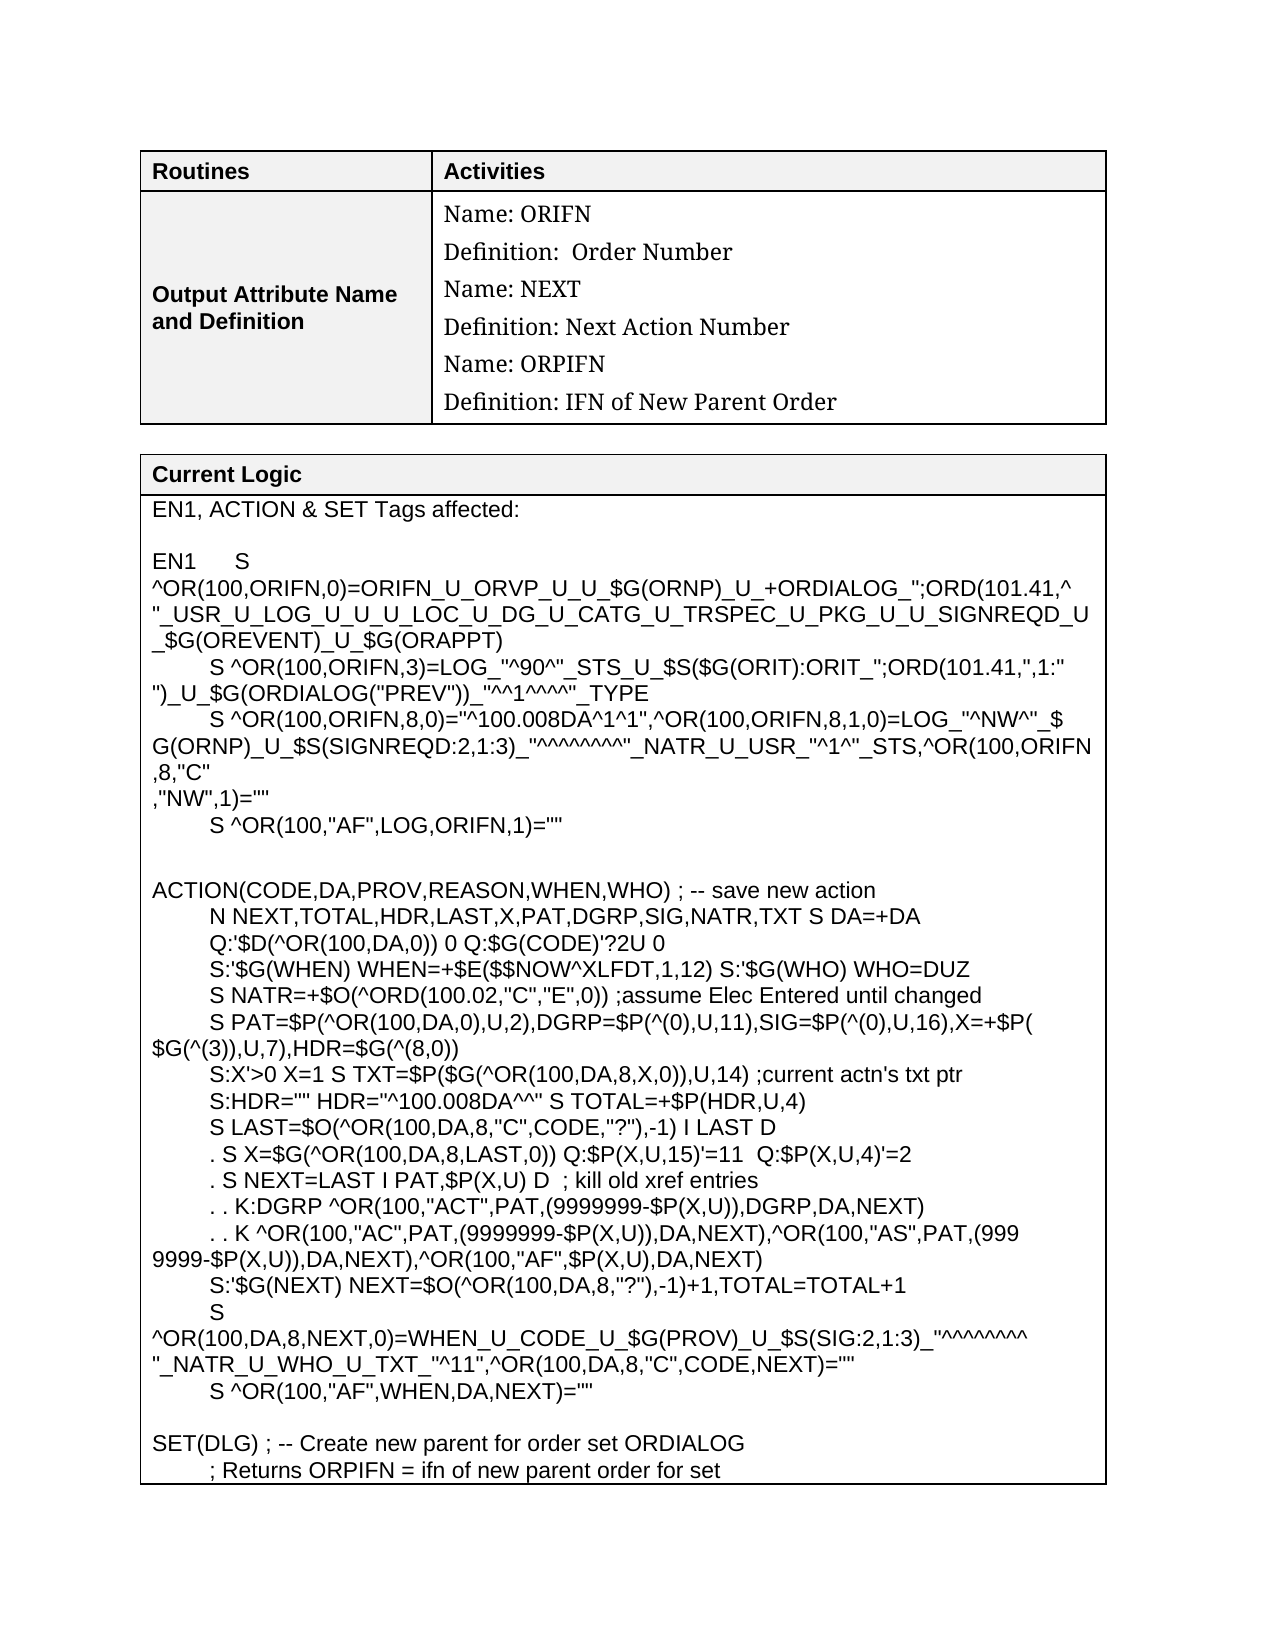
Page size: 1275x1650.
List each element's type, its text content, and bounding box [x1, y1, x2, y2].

table_cell Name: ORIFN Definition: Order Number Name: NEXT Definition: Next Action Number Name: ORPIFN Definition: IFN of New Parent Order [433, 192, 1105, 423]
table_header Activities [433, 152, 1105, 190]
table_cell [141, 496, 1105, 1483]
table_header Routines [141, 152, 431, 190]
table_cell Output Attribute Name and Definition [141, 192, 431, 423]
table_header Current Logic [141, 455, 1105, 494]
